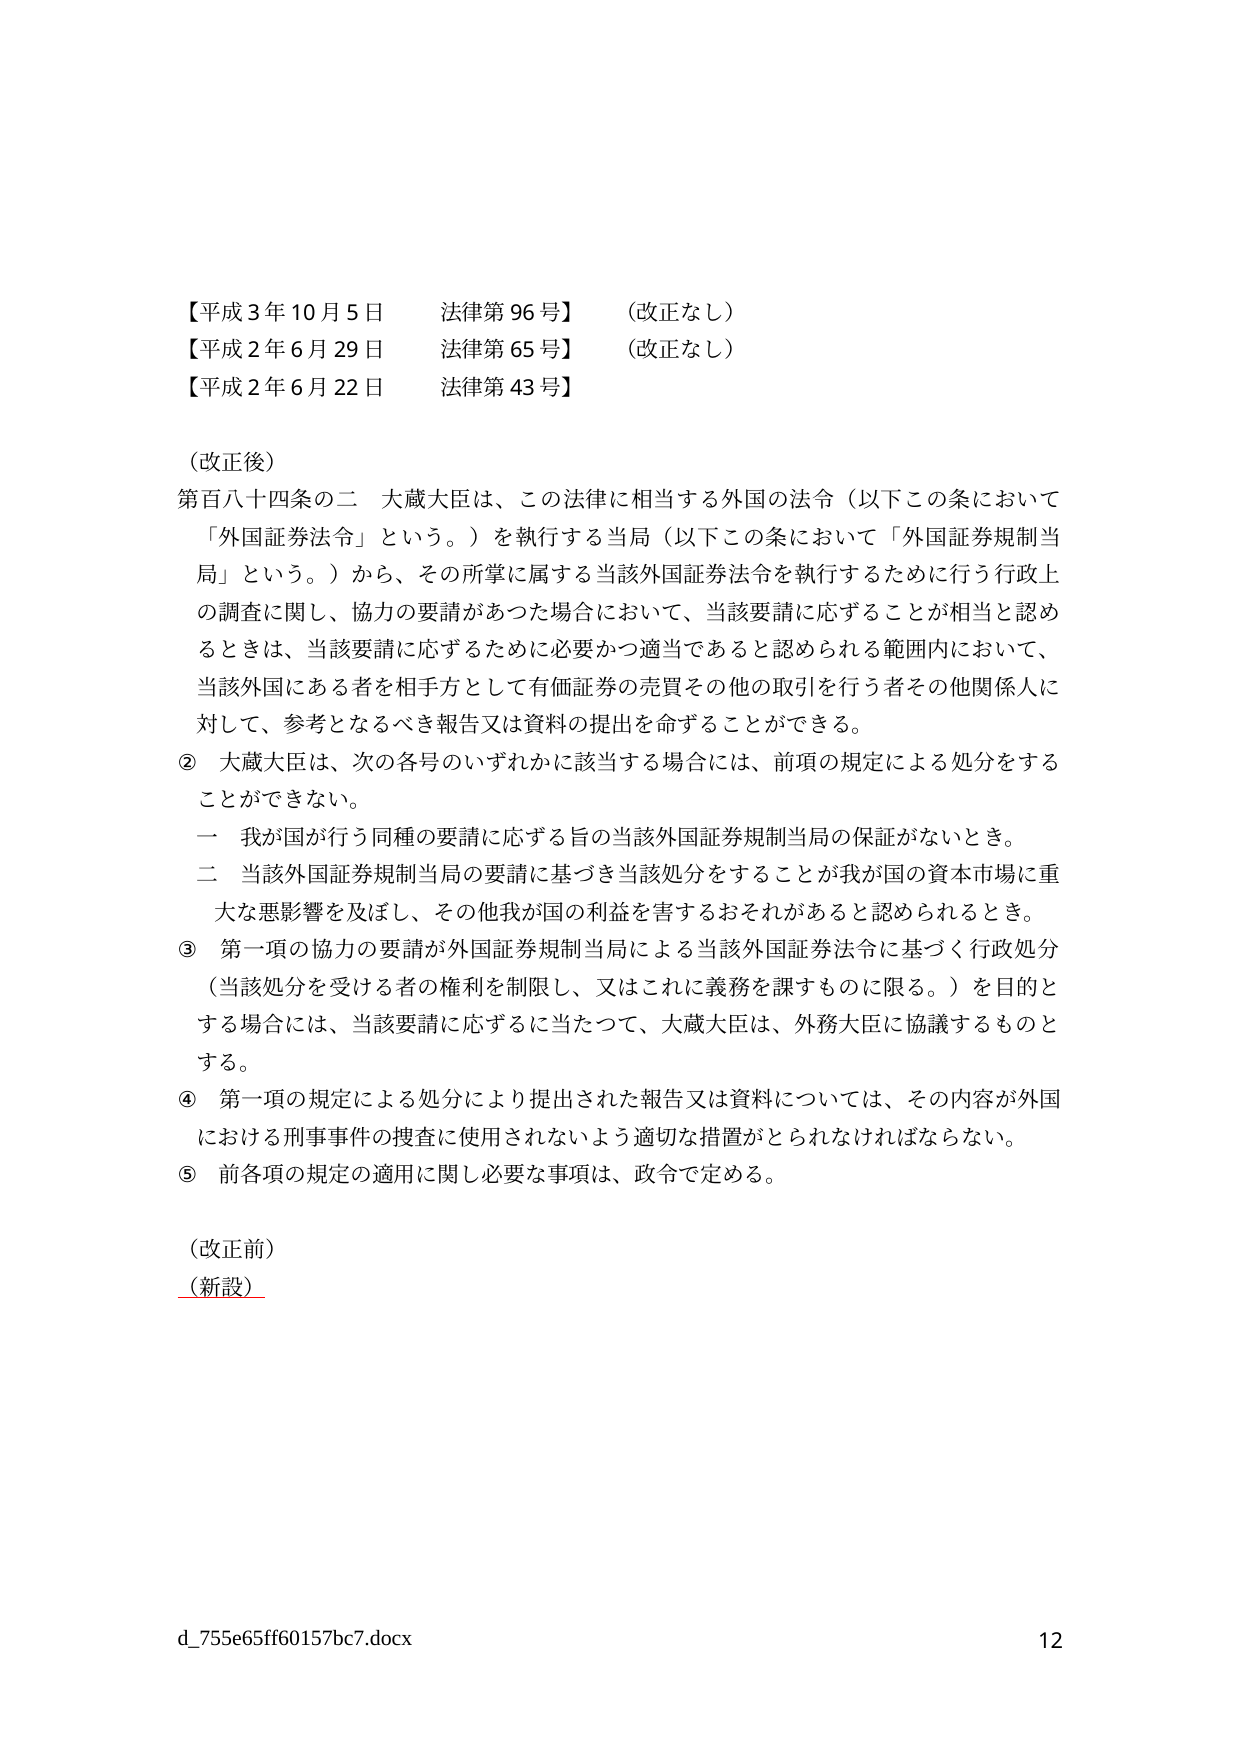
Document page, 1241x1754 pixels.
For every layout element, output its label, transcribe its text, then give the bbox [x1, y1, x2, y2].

text ③ 第一項の協力の要請が外国証券規制当局による当該外国証券法令に基づく行政処分（当該処分を受ける者の権利を制限し、又はこれに義務を課すものに限る。）を目的とする場合には、当該要請に応ずるに当たつて、大蔵大臣は、外務大臣に協議するものとする。 [177, 929, 1063, 1079]
text （改正後） [177, 442, 1063, 479]
text ② 大蔵大臣は、次の各号のいずれかに該当する場合には、前項の規定による処分をすることができない。 [177, 742, 1063, 817]
text （改正前） [177, 1229, 1063, 1267]
text 第百八十四条の二 大蔵大臣は、この法律に相当する外国の法令（以下この条において「外国証券法令」という。）を執行する当局（以下この条において「外国証券規制当局」という。）から、その所掌に属する当該外国証券法令を執行するために行う行政上の調査に関し、協力の要請があつた場合において、当該要請に応ずることが相当と認めるときは、当該要請に応ずるために必要かつ適当であると認められる範囲内において、当該外国にある者を相手方として有価証券の売買その他の取引を行う者その他関係人に対して、参考となるべき報告又は資料の提出を命ずることができる。 [177, 479, 1063, 742]
text ④ 第一項の規定による処分により提出された報告又は資料については、その内容が外国における刑事事件の捜査に使用されないよう適切な措置がとられなければならない。 [177, 1079, 1063, 1154]
text 二 当該外国証券規制当局の要請に基づき当該処分をすることが我が国の資本市場に重大な悪影響を及ぼし、その他我が国の利益を害するおそれがあると認められるとき。 [196, 854, 1063, 929]
text 【平成3年10月5日 法律第96号】 （改正なし） [177, 292, 1063, 329]
text （新設） [177, 1267, 1063, 1304]
text 一 我が国が行う同種の要請に応ずる旨の当該外国証券規制当局の保証がないとき。 [196, 817, 1063, 854]
text 【平成2年6月22日 法律第43号】 [177, 367, 1063, 404]
text ⑤ 前各項の規定の適用に関し必要な事項は、政令で定める。 [177, 1154, 1063, 1192]
text 【平成2年6月29日 法律第65号】 （改正なし） [177, 329, 1063, 367]
